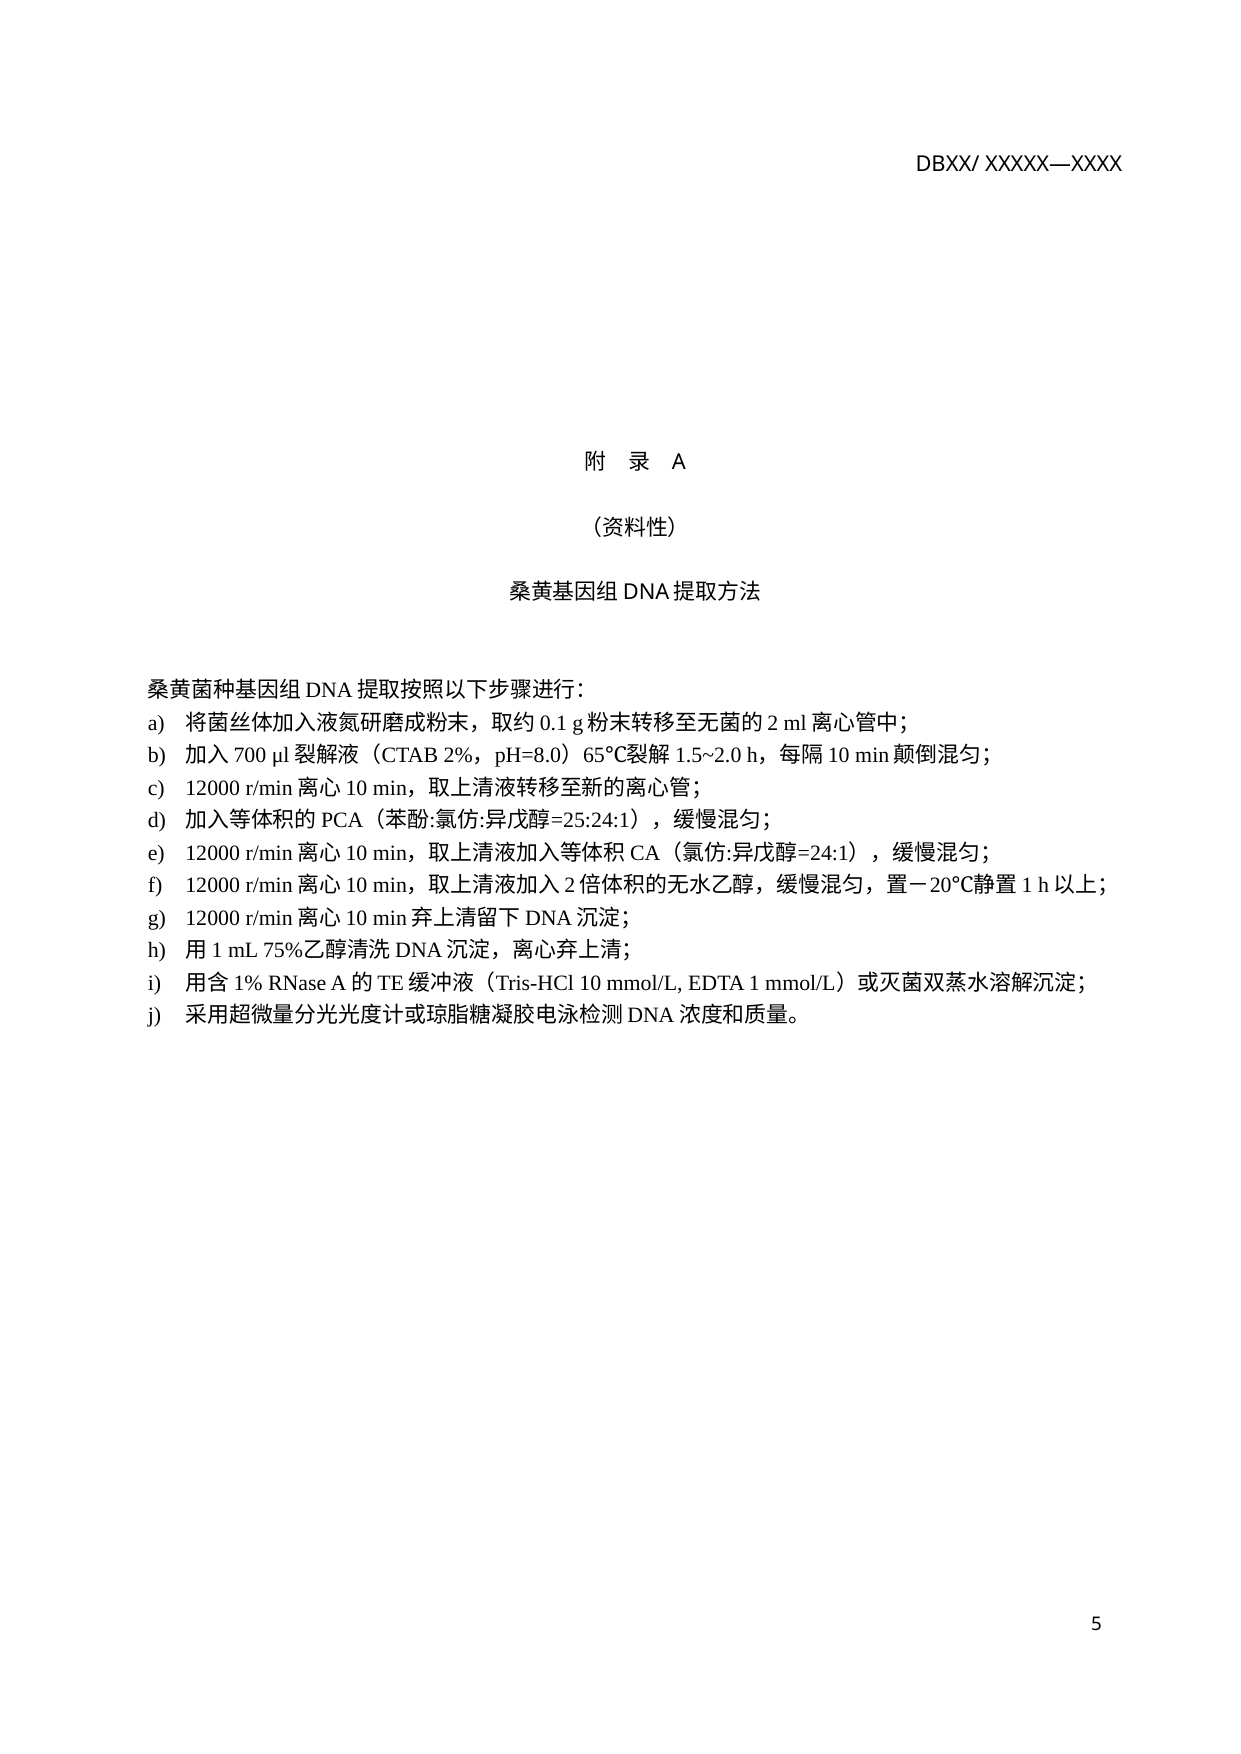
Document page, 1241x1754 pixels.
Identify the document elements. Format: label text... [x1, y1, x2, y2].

list 12000 r/min离心10 min弃上清留下DNA沉淀； [148, 899, 1122, 932]
list 12000 r/min离心10 min，取上清液加入2倍体积的无水乙醇，缓慢混匀，置－20℃静置1 h以上； [148, 867, 1122, 899]
list （资料性） [148, 509, 1122, 542]
list 采用超微量分光光度计或琼脂糖凝胶电泳检测DNA浓度和质量。 [148, 997, 1122, 1029]
list 桑黄基因组DNA提取方法 [148, 574, 1122, 607]
list 加入等体积的PCA（苯酚:氯仿:异戊醇=25:24:1），缓慢混匀； [148, 802, 1122, 834]
list 用1 mL 75%乙醇清洗DNA沉淀，离心弃上清； [148, 932, 1122, 964]
list 12000 r/min离心10 min，取上清液加入等体积CA（氯仿:异戊醇=24:1），缓慢混匀； [148, 834, 1122, 867]
list 将菌丝体加入液氮研磨成粉末，取约0.1 g粉末转移至无菌的2 ml离心管中； [148, 704, 1122, 737]
list 12000 r/min离心10 min，取上清液转移至新的离心管； [148, 769, 1122, 802]
list 用含1% RNase A的TE缓冲液（Tris-HCl 10 mmol/L, EDTA 1 mmol/L）或灭菌双蒸水溶解沉淀； [148, 964, 1122, 997]
list 加入700 μl裂解液（CTAB 2%，pH=8.0）65℃裂解1.5~2.0 h，每隔10 min颠倒混匀； [148, 737, 1122, 769]
text 桑黄菌种基因组DNA 提取按照以下步骤进行： [148, 672, 1122, 704]
